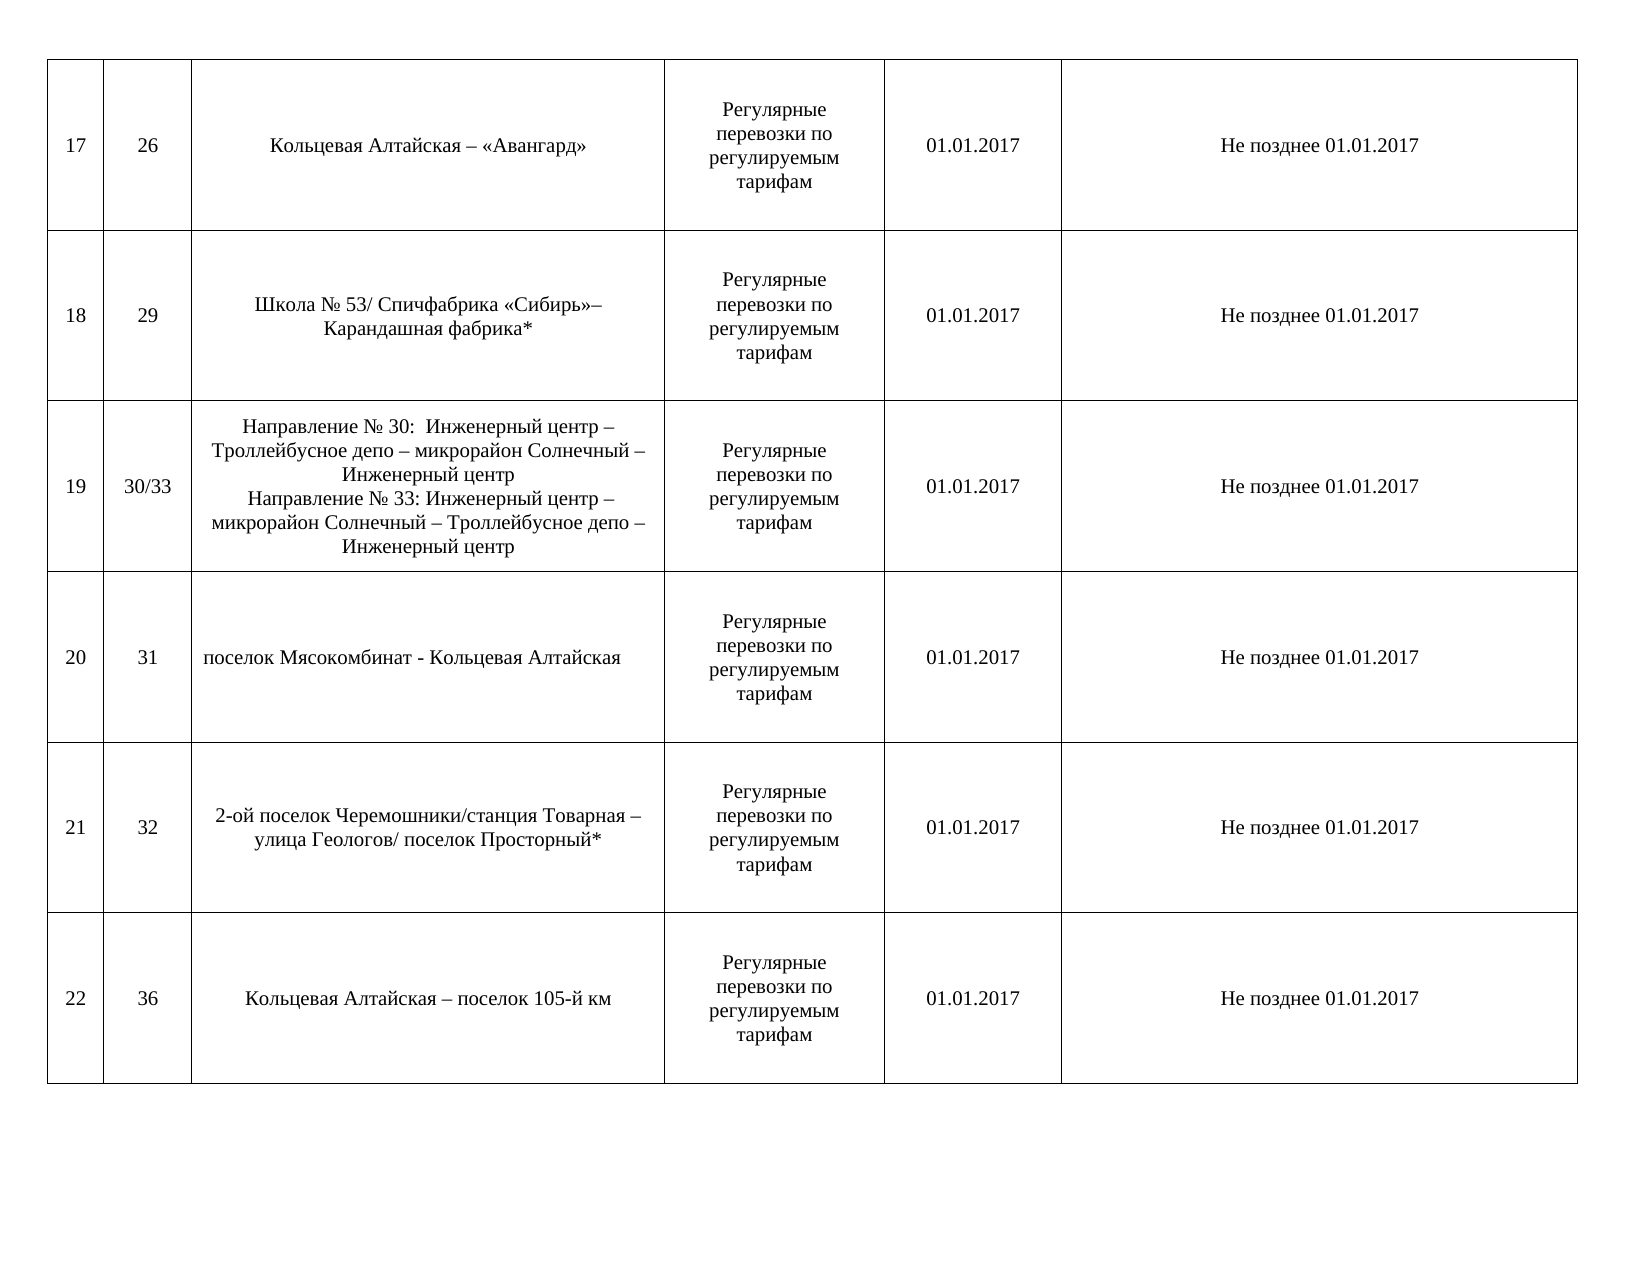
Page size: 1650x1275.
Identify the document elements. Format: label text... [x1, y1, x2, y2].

table_cell 26 [104, 60, 191, 230]
table_cell 2-ой поселок Черемошники/станция Товарная – улица Геологов/ поселок Просторный* [192, 743, 664, 912]
table_cell Не позднее 01.01.2017 [1062, 401, 1577, 571]
table_cell 18 [48, 231, 103, 400]
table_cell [1062, 913, 1577, 1083]
table_cell 32 [104, 743, 191, 912]
table_cell Школа № 53/ Спичфабрика «Сибирь»– Карандашная фабрика* [192, 231, 664, 400]
table_cell 36 [104, 913, 191, 1083]
table_cell Регулярные перевозки по регулируемым тарифам [665, 572, 884, 742]
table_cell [665, 913, 884, 1083]
table_cell Не позднее 01.01.2017 [1062, 231, 1577, 400]
table_cell 31 [104, 572, 191, 742]
table_cell поселок Мясокомбинат - Кольцевая Алтайская [192, 572, 664, 742]
table_cell 30/33 [104, 401, 191, 571]
table_cell 01.01.2017 [885, 60, 1061, 230]
table_cell Кольцевая Алтайская – «Авангард» [192, 60, 664, 230]
table_cell 17 [48, 60, 103, 230]
table_cell 19 [48, 401, 103, 571]
table_cell 01.01.2017 [885, 572, 1061, 742]
table_cell Направление № 30: Инженерный центр – Троллейбусное депо – микрорайон Солнечный – Инженерный центр Направление № 33: Инженерный центр – микрорайон Солнечный – Троллейбусное депо – Инженерный центр [192, 401, 664, 571]
table_cell Регулярные перевозки по регулируемым тарифам [665, 401, 884, 571]
table_cell 01.01.2017 [885, 401, 1061, 571]
table_cell 01.01.2017 [885, 913, 1061, 1083]
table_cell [665, 743, 884, 912]
table_cell 20 [48, 572, 103, 742]
table_cell 22 [48, 913, 103, 1083]
table_cell 29 [104, 231, 191, 400]
table_cell Кольцевая Алтайская – поселок 105-й км [192, 913, 664, 1083]
table_cell Не позднее 01.01.2017 [1062, 743, 1577, 912]
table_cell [665, 231, 884, 400]
table_cell 21 [48, 743, 103, 912]
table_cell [665, 60, 884, 230]
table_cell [1062, 60, 1577, 230]
table_cell Не позднее 01.01.2017 [1062, 572, 1577, 742]
table_cell 01.01.2017 [885, 231, 1061, 400]
table_cell 01.01.2017 [885, 743, 1061, 912]
